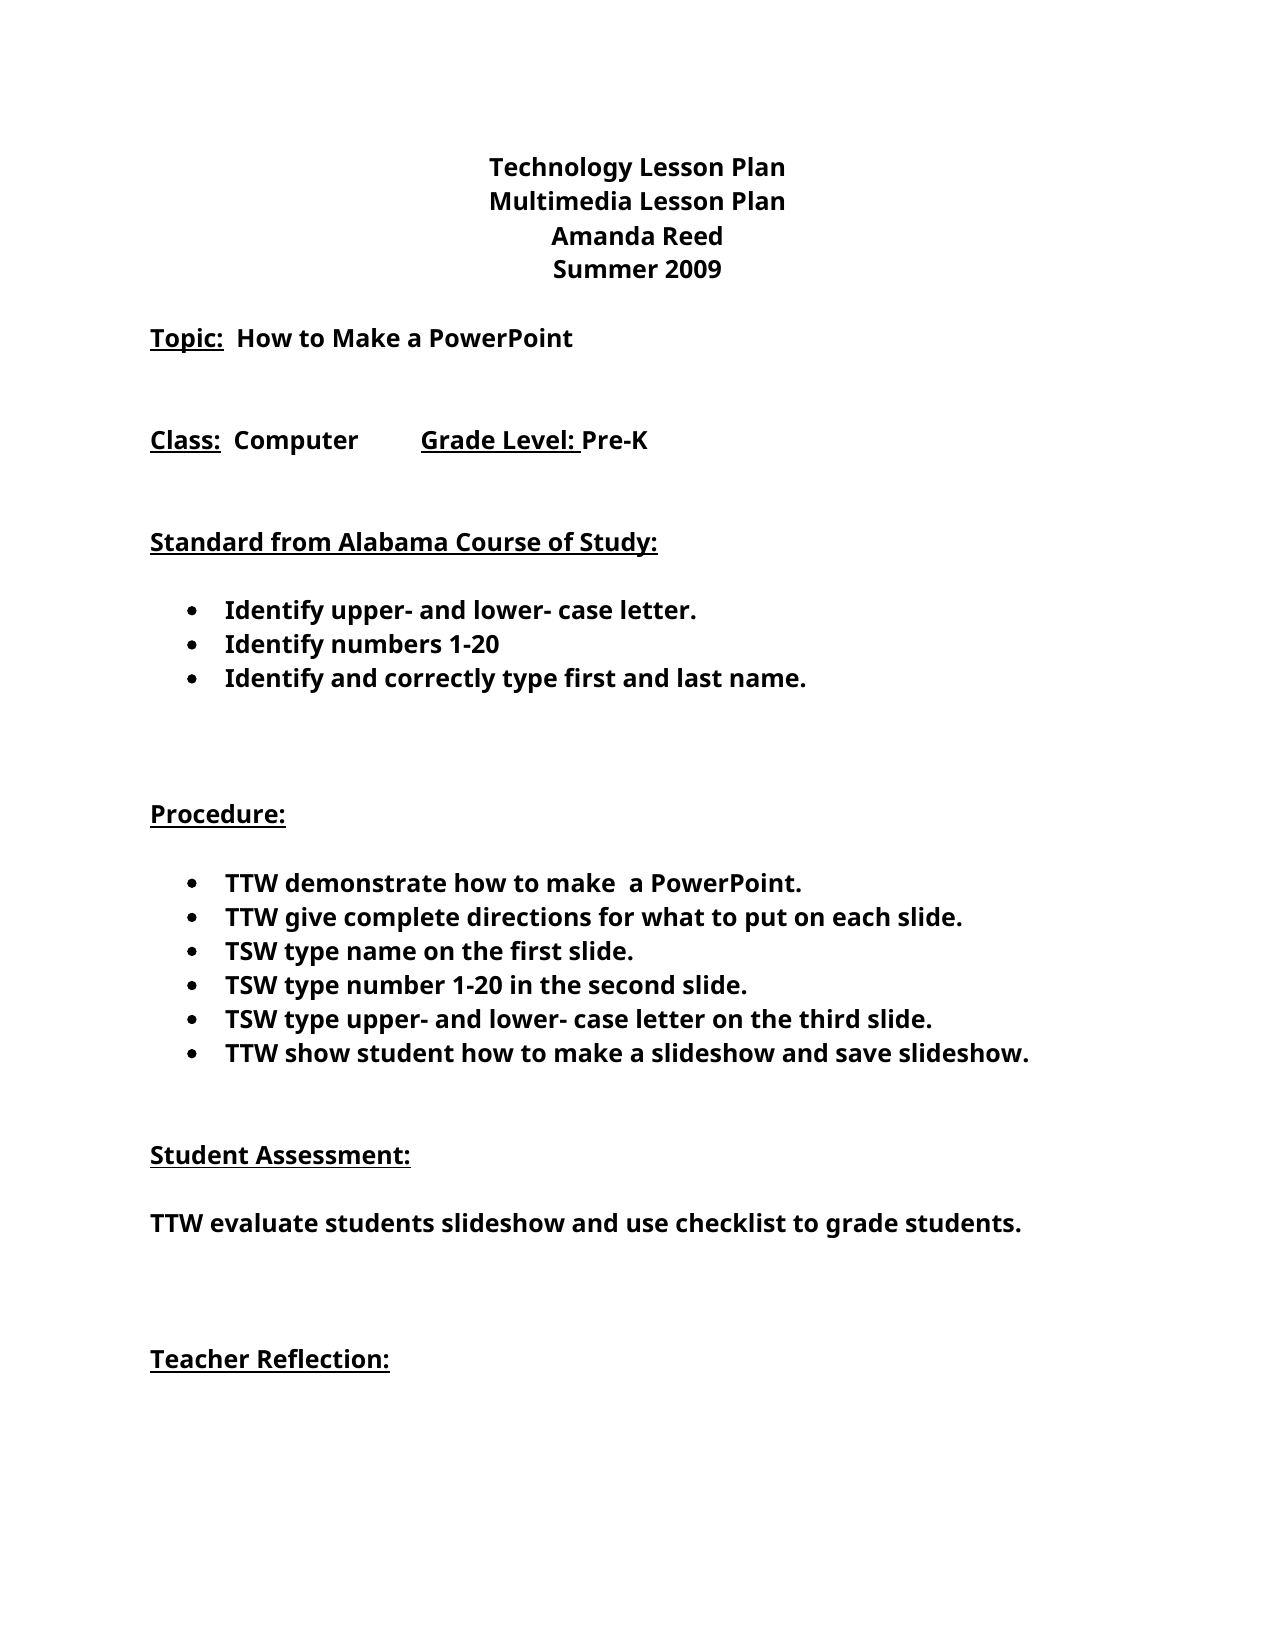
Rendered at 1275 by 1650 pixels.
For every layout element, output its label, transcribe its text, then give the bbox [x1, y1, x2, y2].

text Technology Lesson Plan [150, 150, 1125, 184]
list Identify and correctly type first and last name. [187, 661, 1125, 695]
list TTW give complete directions for what to put on each slide. [187, 899, 1125, 933]
list TTW demonstrate how to make a PowerPoint. [187, 865, 1125, 899]
text Procedure: [150, 797, 1125, 831]
text Standard from Alabama Course of Study: [150, 525, 1125, 559]
text TTW evaluate students slideshow and use checklist to grade students. [150, 1206, 1125, 1240]
list TTW show student how to make a slideshow and save slideshow. [187, 1036, 1125, 1070]
list Identify upper- and lower- case letter. [187, 593, 1125, 627]
text Summer 2009 [150, 252, 1125, 286]
list TSW type name on the first slide. [187, 933, 1125, 967]
text Class: Computer Grade Level: Pre-K [150, 422, 1125, 457]
list TSW type number 1-20 in the second slide. [187, 967, 1125, 1002]
text Multimedia Lesson Plan [150, 184, 1125, 218]
text Topic: How to Make a PowerPoint [150, 320, 1125, 354]
text Student Assessment: [150, 1138, 1125, 1172]
text Amanda Reed [150, 218, 1125, 252]
list TSW type upper- and lower- case letter on the third slide. [187, 1002, 1125, 1036]
list Identify numbers 1-20 [187, 627, 1125, 661]
text Teacher Reflection: [150, 1342, 1125, 1376]
